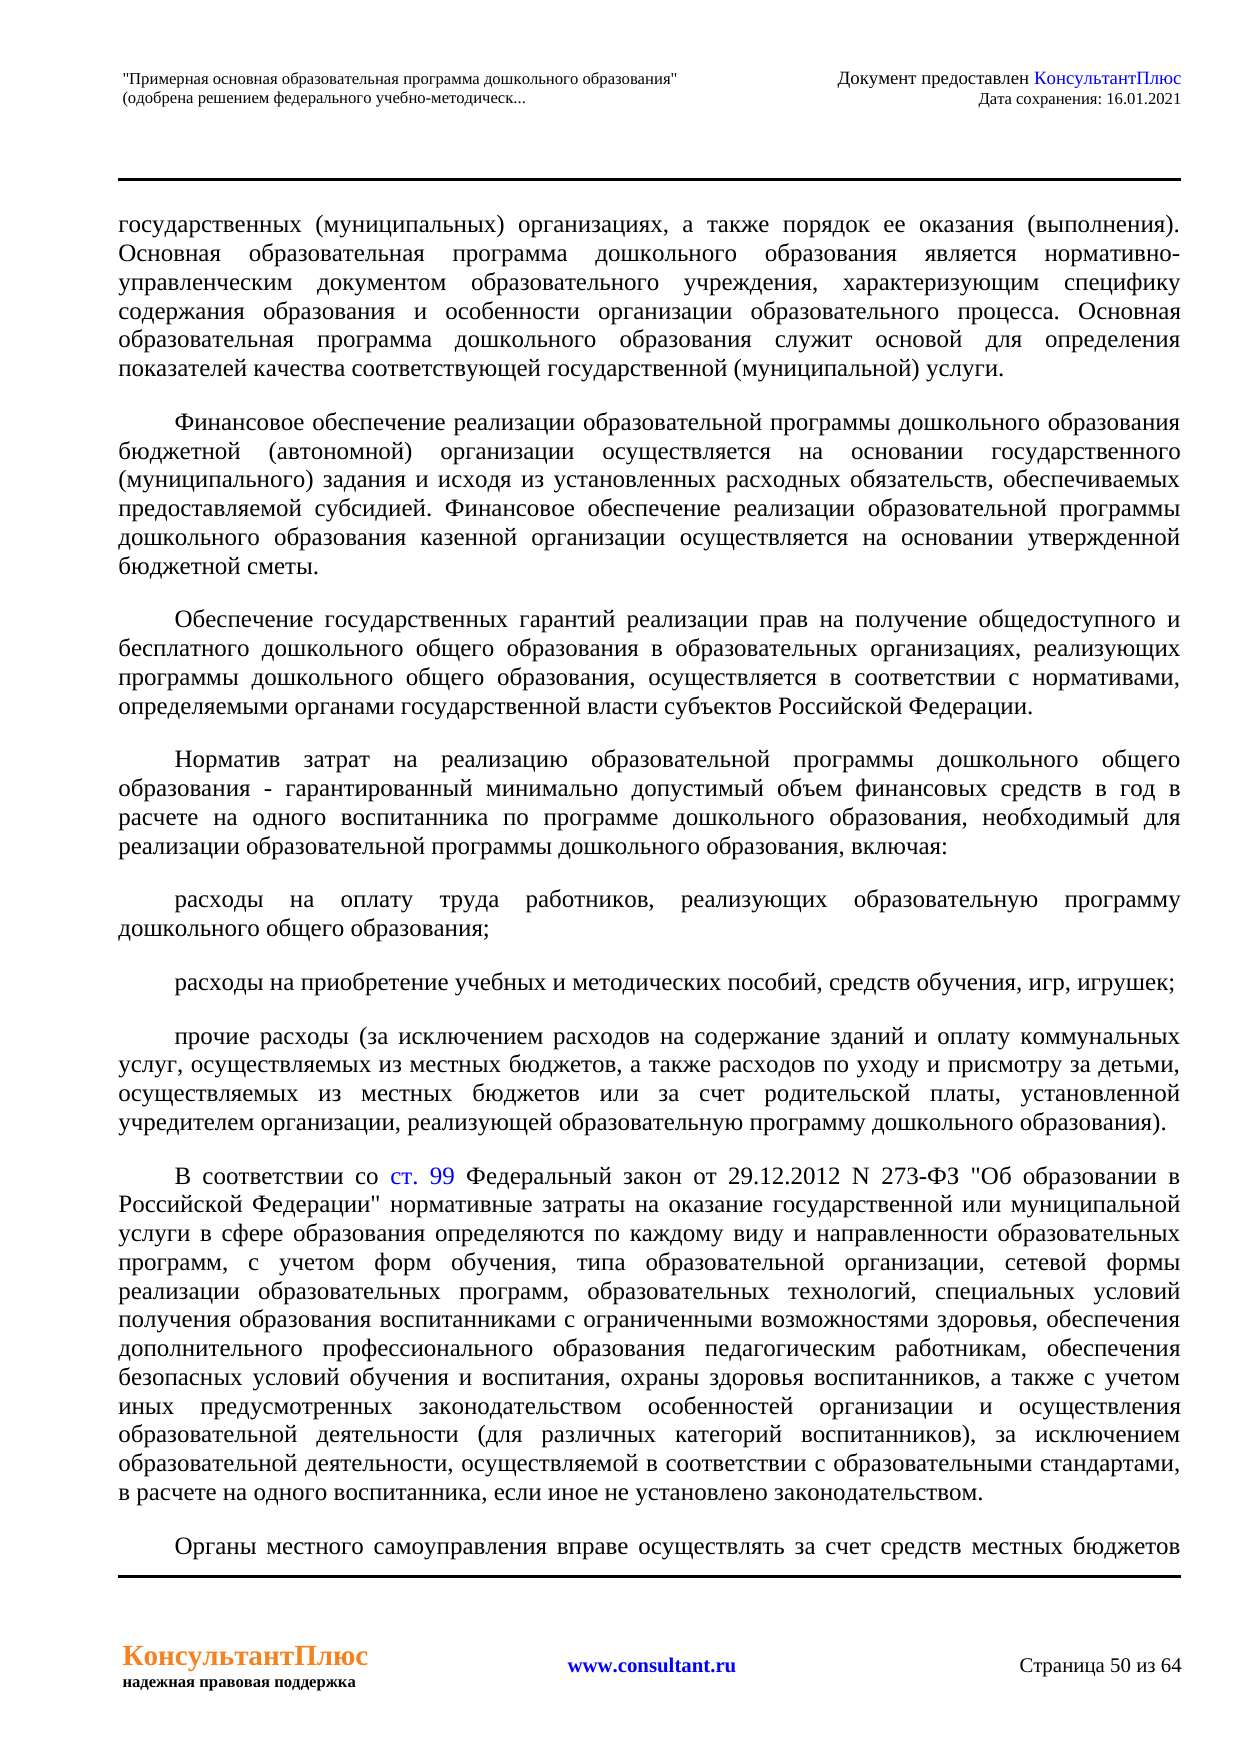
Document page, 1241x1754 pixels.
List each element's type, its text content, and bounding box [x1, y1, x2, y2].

text расходы на оплату труда работников, реализующих образовательную программу дошкольного общего образования; [118, 884, 1181, 942]
text Финансовое обеспечение реализации образовательной программы дошкольного образования бюджетной (автономной) организации осуществляется на основании государственного (муниципального) задания и исходя из установленных расходных обязательств, обеспечиваемых предоставляемой субсидией. Финансовое обеспечение реализации образовательной программы дошкольного образования казенной организации осуществляется на основании утвержденной бюджетной сметы. [118, 407, 1181, 579]
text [118, 209, 1181, 382]
text Обеспечение государственных гарантий реализации прав на получение общедоступного и бесплатного дошкольного общего образования в образовательных организациях, реализующих программы дошкольного общего образования, осуществляется в соответствии с нормативами, определяемыми органами государственной власти субъектов Российской Федерации. [118, 604, 1181, 719]
text прочие расходы (за исключением расходов на содержание зданий и оплату коммунальных услуг, осуществляемых из местных бюджетов, а также расходов по уходу и присмотру за детьми, осуществляемых из местных бюджетов или за счет родительской платы, установленной учредителем организации, реализующей образовательную программу дошкольного образования). [118, 1021, 1181, 1136]
text расходы на приобретение учебных и методических пособий, средств обучения, игр, игрушек; [118, 967, 1181, 996]
text В соответствии со ст. 99 Федеральный закон от 29.12.2012 N 273-ФЗ "Об образовании в Российской Федерации" нормативные затраты на оказание государственной или муниципальной услуги в сфере образования определяются по каждому виду и направленности образовательных программ, с учетом форм обучения, типа образовательной организации, сетевой формы реализации образовательных программ, образовательных технологий, специальных условий получения образования воспитанниками с ограниченными возможностями здоровья, обеспечения дополнительного профессионального образования педагогическим работникам, обеспечения безопасных условий обучения и воспитания, охраны здоровья воспитанников, а также с учетом иных предусмотренных законодательством особенностей организации и осуществления образовательной деятельности (для различных категорий воспитанников), за исключением образовательной деятельности, осуществляемой в соответствии с образовательными стандартами, в расчете на одного воспитанника, если иное не установлено законодательством. [118, 1161, 1181, 1506]
text Норматив затрат на реализацию образовательной программы дошкольного общего образования - гарантированный минимально допустимый объем финансовых средств в год в расчете на одного воспитанника по программе дошкольного образования, необходимый для реализации образовательной программы дошкольного образования, включая: [118, 744, 1181, 859]
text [118, 1531, 1181, 1559]
